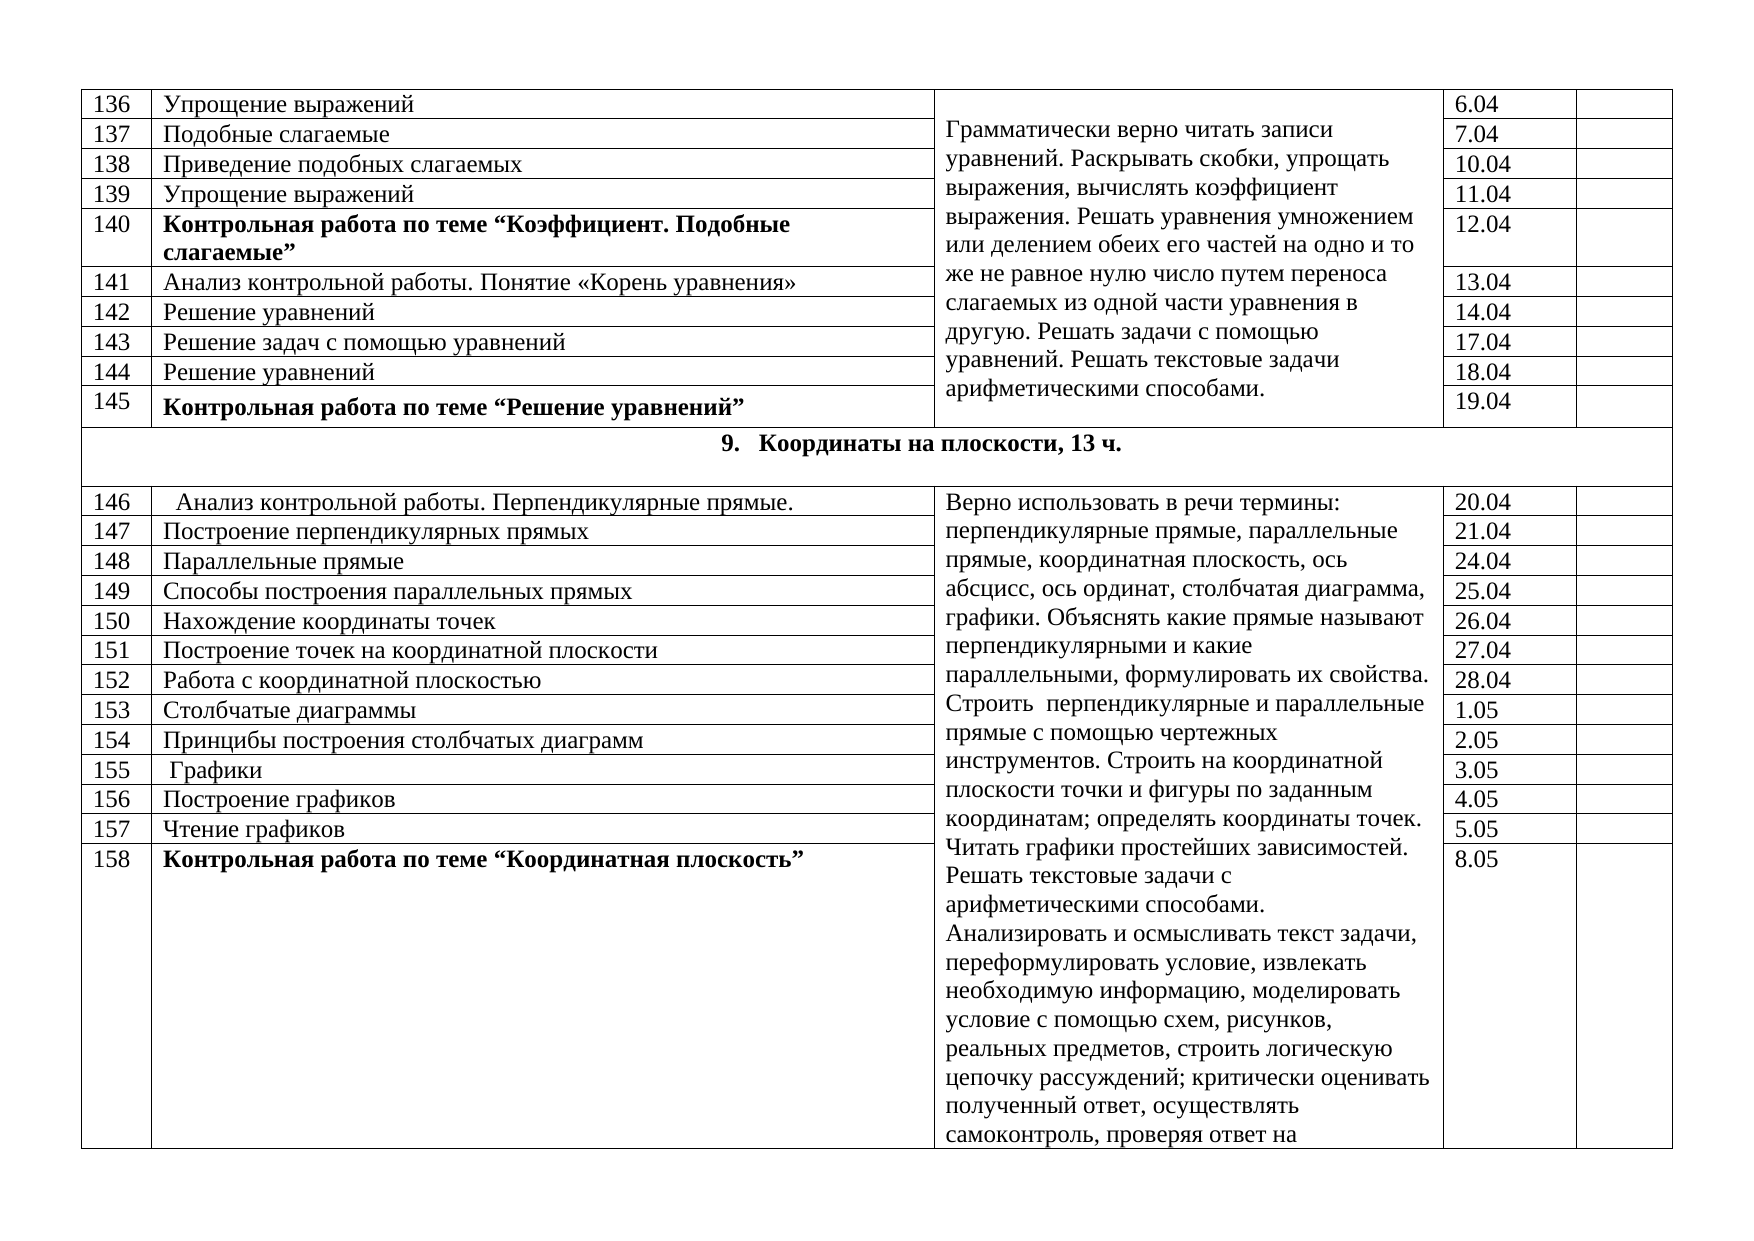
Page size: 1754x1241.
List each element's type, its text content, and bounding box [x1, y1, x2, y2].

table_cell 7.04 [1444, 119, 1576, 148]
table_cell 141 [82, 267, 151, 296]
table_cell [1577, 636, 1672, 664]
table_cell 157 [82, 814, 151, 843]
table_cell 142 [82, 297, 151, 326]
table_cell 137 [82, 119, 151, 148]
table_cell Подобные слагаемые [152, 119, 934, 148]
table_cell 154 [82, 725, 151, 754]
table_cell 156 [82, 785, 151, 813]
table_cell 147 [82, 516, 151, 545]
table_cell 13.04 [1444, 267, 1576, 296]
table_cell 21.04 [1444, 516, 1576, 545]
table_cell Упрощение выражений [152, 179, 934, 208]
table_cell 14.04 [1444, 297, 1576, 326]
table_cell [1577, 487, 1672, 515]
table_cell 20.04 [1444, 487, 1576, 515]
table_cell 145 [82, 386, 151, 427]
table_cell [1577, 725, 1672, 754]
table_cell Решение задач с помощью уравнений [152, 327, 934, 356]
table_cell Анализ контрольной работы. Понятие «Корень уравнения» [152, 267, 934, 296]
table_cell 140 [82, 209, 151, 266]
table_cell 17.04 [1444, 327, 1576, 356]
table_cell 138 [82, 149, 151, 178]
table_cell [1577, 327, 1672, 356]
table_cell [1577, 814, 1672, 843]
table_cell 24.04 [1444, 546, 1576, 575]
table_cell [1577, 665, 1672, 694]
table_cell [1577, 785, 1672, 813]
table_cell [1577, 386, 1672, 427]
table_cell 152 [82, 665, 151, 694]
table_cell 153 [82, 695, 151, 724]
table_cell 136 [82, 90, 151, 118]
table_cell [1577, 209, 1672, 266]
table_cell Решение уравнений [152, 357, 934, 385]
table_cell 144 [82, 357, 151, 385]
table_cell [1577, 90, 1672, 118]
table_cell [1577, 357, 1672, 385]
table_cell 149 [82, 576, 151, 605]
table_cell 151 [82, 636, 151, 664]
table_cell 148 [82, 546, 151, 575]
table_cell [1577, 149, 1672, 178]
table_cell Анализ контрольной работы. Перпендикулярные прямые. [152, 487, 934, 515]
table_cell 143 [82, 327, 151, 356]
table_cell 158 [82, 844, 151, 1148]
table_cell Построение точек на координатной плоскости [152, 636, 934, 664]
table_cell [1577, 695, 1672, 724]
table_cell 28.04 [1444, 665, 1576, 694]
table_cell 150 [82, 606, 151, 634]
table_cell [1577, 297, 1672, 326]
table_cell 11.04 [1444, 179, 1576, 208]
table_cell Способы построения параллельных прямых [152, 576, 934, 605]
table_cell Чтение графиков [152, 814, 934, 843]
table_cell 146 [82, 487, 151, 515]
table_cell 3.05 [1444, 755, 1576, 783]
table_cell 139 [82, 179, 151, 208]
table_cell 12.04 [1444, 209, 1576, 266]
table_cell 1.05 [1444, 695, 1576, 724]
table_cell [1577, 606, 1672, 634]
table_cell Упрощение выражений [152, 90, 934, 118]
table_cell 6.04 [1444, 90, 1576, 118]
table_cell [1577, 179, 1672, 208]
table_cell [1577, 267, 1672, 296]
table_cell 18.04 [1444, 357, 1576, 385]
table_cell 19.04 [1444, 386, 1576, 427]
table_cell Верно использовать в речи термины: перпендикулярные прямые, параллельные прямые, координатная плоскость, ось абсцисс, ось ординат, столбчатая диаграмма, графики. Объяснять какие прямые называют перпендикулярными и какие параллельными, формулировать их свойства. Строить перпендикулярные и параллельные прямые с помощью чертежных инструментов. Строить на координатной плоскости точки и фигуры по заданным координатам; определять координаты точек. Читать графики простейших зависимостей. Решать текстовые задачи с арифметическими способами. Анализировать и осмысливать текст задачи, переформулировать условие, извлекать необходимую информацию, моделировать условие с помощью схем, рисунков, реальных предметов, строить логическую цепочку рассуждений; критически оценивать полученный ответ, осуществлять самоконтроль, проверяя ответ на соответствие. [935, 487, 1443, 1148]
table_cell Принцибы построения столбчатых диаграмм [152, 725, 934, 754]
table_cell Параллельные прямые [152, 546, 934, 575]
table_cell [1577, 576, 1672, 605]
table_cell 8.05 [1444, 844, 1576, 1148]
table_cell 25.04 [1444, 576, 1576, 605]
table_cell Столбчатые диаграммы [152, 695, 934, 724]
table_cell [1577, 119, 1672, 148]
table_cell 26.04 [1444, 606, 1576, 634]
table_cell Контрольная работа по теме “Решение уравнений” [152, 386, 934, 427]
table_cell 2.05 [1444, 725, 1576, 754]
table_cell Координаты на плоскости, 13 ч. [82, 428, 1672, 486]
table_cell Построение перпендикулярных прямых [152, 516, 934, 545]
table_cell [152, 844, 934, 1148]
table_cell 155 [82, 755, 151, 783]
table_cell Приведение подобных слагаемых [152, 149, 934, 178]
table_cell Работа с координатной плоскостью [152, 665, 934, 694]
table_cell [1577, 844, 1672, 1148]
table_cell 5.05 [1444, 814, 1576, 843]
table_cell 27.04 [1444, 636, 1576, 664]
table_cell Графики [152, 755, 934, 783]
table_cell Решение уравнений [152, 297, 934, 326]
table_cell [1577, 546, 1672, 575]
table_cell Построение графиков [152, 785, 934, 813]
table_cell [1577, 516, 1672, 545]
table_cell [1577, 755, 1672, 783]
table_cell Нахождение координаты точек [152, 606, 934, 634]
table_cell Контрольная работа по теме “Коэффициент. Подобные слагаемые” [152, 209, 934, 266]
table_cell 10.04 [1444, 149, 1576, 178]
table_cell 4.05 [1444, 785, 1576, 813]
